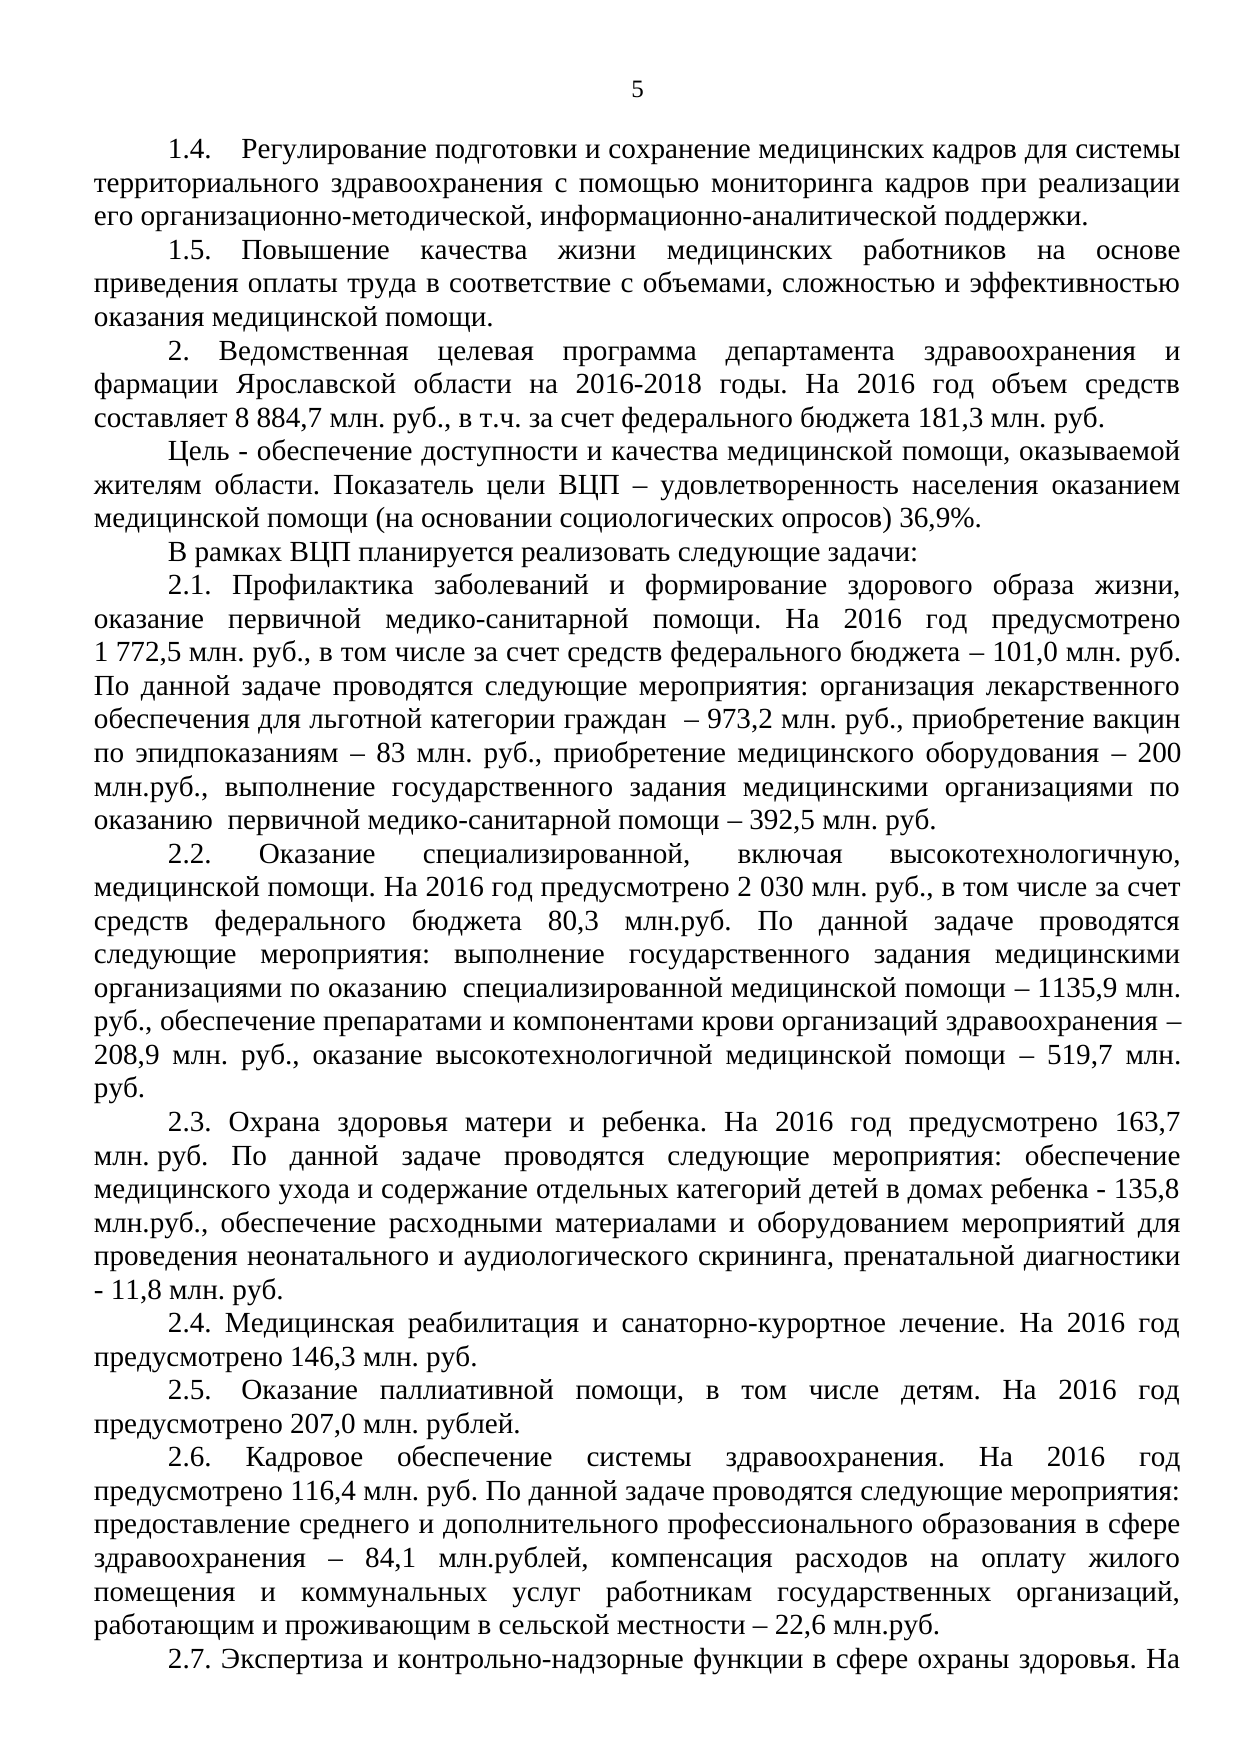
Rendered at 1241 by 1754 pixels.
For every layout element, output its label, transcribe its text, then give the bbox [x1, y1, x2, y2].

text 2.3. Охрана здоровья матери и ребенка. На 2016 год предусмотрено 163,7 млн. руб. По данной задаче проводятся следующие мероприятия: обеспечение медицинского ухода и содержание отдельных категорий детей в домах ребенка - 135,8 млн.руб., обеспечение расходными материалами и оборудованием мероприятий для проведения неонатального и аудиологического скрининга, пренатальной диагностики - 11,8 млн. руб. [94, 1104, 1181, 1305]
text Цель - обеспечение доступности и качества медицинской помощи, оказываемой жителям области. Показатель цели ВЦП – удовлетворенность населения оказанием медицинской помощи (на основании социологических опросов) 36,9%. [94, 433, 1181, 534]
text 2.6. Кадровое обеспечение системы здравоохранения. На 2016 год предусмотрено 116,4 млн. руб. По данной задаче проводятся следующие мероприятия: предоставление среднего и дополнительного профессионального образования в сфере здравоохранения – 84,1 млн.рублей, компенсация расходов на оплату жилого помещения и коммунальных услуг работникам государственных организаций, работающим и проживающим в сельской местности – 22,6 млн.руб. [94, 1439, 1181, 1641]
text 2.1. Профилактика заболеваний и формирование здорового образа жизни, оказание первичной медико-санитарной помощи. На 2016 год предусмотрено 1 772,5 млн. руб., в том числе за счет средств федерального бюджета – 101,0 млн. руб. По данной задаче проводятся следующие мероприятия: организация лекарственного обеспечения для льготной категории граждан – 973,2 млн. руб., приобретение вакцин по эпидпоказаниям – 83 млн. руб., приобретение медицинского оборудования – 200 млн.руб., выполнение государственного задания медицинскими организациями по оказанию первичной медико-санитарной помощи – 392,5 млн. руб. [94, 567, 1181, 836]
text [94, 1641, 1181, 1674]
list Оказание паллиативной помощи, в том числе детям. На 2016 год предусмотрено 207,0 млн. рублей. [94, 1372, 1181, 1439]
list Повышение качества жизни медицинских работников на основе приведения оплаты труда в соответствие с объемами, сложностью и эффективностью оказания медицинской помощи. [94, 232, 1181, 333]
text 2.2. Оказание специализированной, включая высокотехнологичную, медицинской помощи. На 2016 год предусмотрено 2 030 млн. руб., в том числе за счет средств федерального бюджета 80,3 млн.руб. По данной задаче проводятся следующие мероприятия: выполнение государственного задания медицинскими организациями по оказанию специализированной медицинской помощи – 1135,9 млн. руб., обеспечение препаратами и компонентами крови организаций здравоохранения – 208,9 млн. руб., оказание высокотехнологичной медицинской помощи – 519,7 млн. руб. [94, 836, 1181, 1104]
text 2.4. Медицинская реабилитация и санаторно-курортное лечение. На 2016 год предусмотрено 146,3 млн. руб. [94, 1305, 1181, 1372]
text В рамках ВЦП планируется реализовать следующие задачи: [94, 534, 1181, 567]
list Регулирование подготовки и сохранение медицинских кадров для системы территориального здравоохранения с помощью мониторинга кадров при реализации его организационно-методической, информационно-аналитической поддержки. [94, 131, 1181, 232]
text 2. Ведомственная целевая программа департамента здравоохранения и фармации Ярославской области на 2016-2018 годы. На 2016 год объем средств составляет 8 884,7 млн. руб., в т.ч. за счет федерального бюджета 181,3 млн. руб. [94, 333, 1181, 433]
